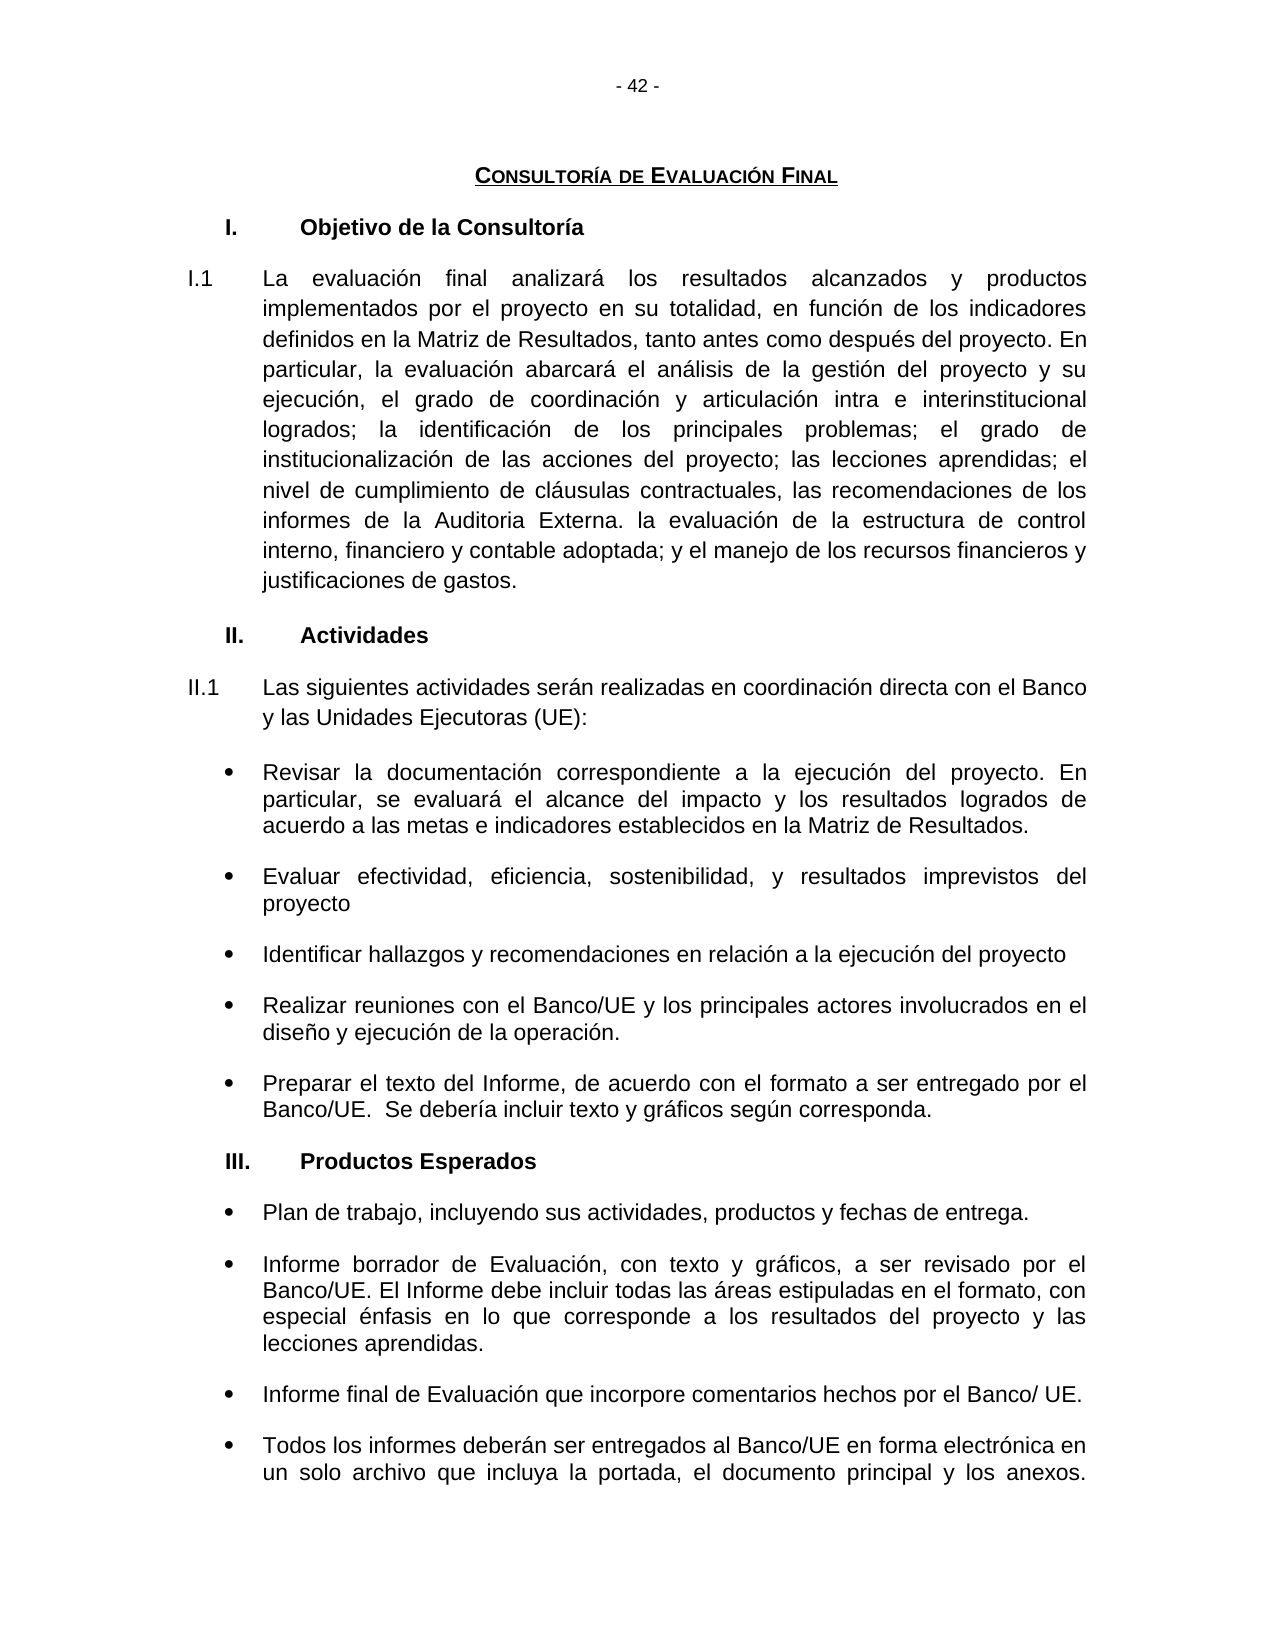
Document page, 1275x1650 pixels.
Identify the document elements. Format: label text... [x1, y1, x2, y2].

list Productos Esperados [225, 1148, 1087, 1174]
list Plan de trabajo, incluyendo sus actividades, productos y fechas de entrega. [225, 1199, 1087, 1226]
list Informe borrador de Evaluación, con texto y gráficos, a ser revisado por el Banco/UE. El Informe debe incluir todas las áreas estipuladas en el formato, con especial énfasis en lo que corresponde a los resultados del proyecto y las lecciones aprendidas. [225, 1251, 1087, 1356]
list La evaluación final analizará los resultados alcanzados y productos implementados por el proyecto en su totalidad, en función de los indicadores definidos en la Matriz de Resultados, tanto antes como después del proyecto. En particular, la evaluación abarcará el análisis de la gestión del proyecto y su ejecución, el grado de coordinación y articulación intra e interinstitucional logrados; la identificación de los principales problemas; el grado de institucionalización de las acciones del proyecto; las lecciones aprendidas; el nivel de cumplimiento de cláusulas contractuales, las recomendaciones de los informes de la Auditoria Externa. la evaluación de la estructura de control interno, financiero y contable adoptada; y el manejo de los recursos financieros y justificaciones de gastos. [187, 265, 1087, 594]
list Realizar reuniones con el Banco/UE y los principales actores involucrados en el diseño y ejecución de la operación. [225, 992, 1087, 1045]
list Informe final de Evaluación que incorpore comentarios hechos por el Banco/ UE. [225, 1381, 1087, 1407]
list Actividades [225, 622, 1087, 649]
list Objetivo de la Consultoría [225, 214, 1087, 240]
list Las siguientes actividades serán realizadas en coordinación directa con el Banco y las Unidades Ejecutoras (UE): [187, 674, 1087, 730]
list Preparar el texto del Informe, de acuerdo con el formato a ser entregado por el Banco/UE. Se debería incluir texto y gráficos según corresponda. [225, 1070, 1087, 1123]
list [225, 1432, 1087, 1485]
text Consultoría de Evaluación Final [225, 162, 1087, 189]
list Identificar hallazgos y recomendaciones en relación a la ejecución del proyecto [225, 941, 1087, 967]
list Evaluar efectividad, eficiencia, sostenibilidad, y resultados imprevistos del proyecto [225, 863, 1087, 916]
list Revisar la documentación correspondiente a la ejecución del proyecto. En particular, se evaluará el alcance del impacto y los resultados logrados de acuerdo a las metas e indicadores establecidos en la Matriz de Resultados. [225, 759, 1087, 838]
